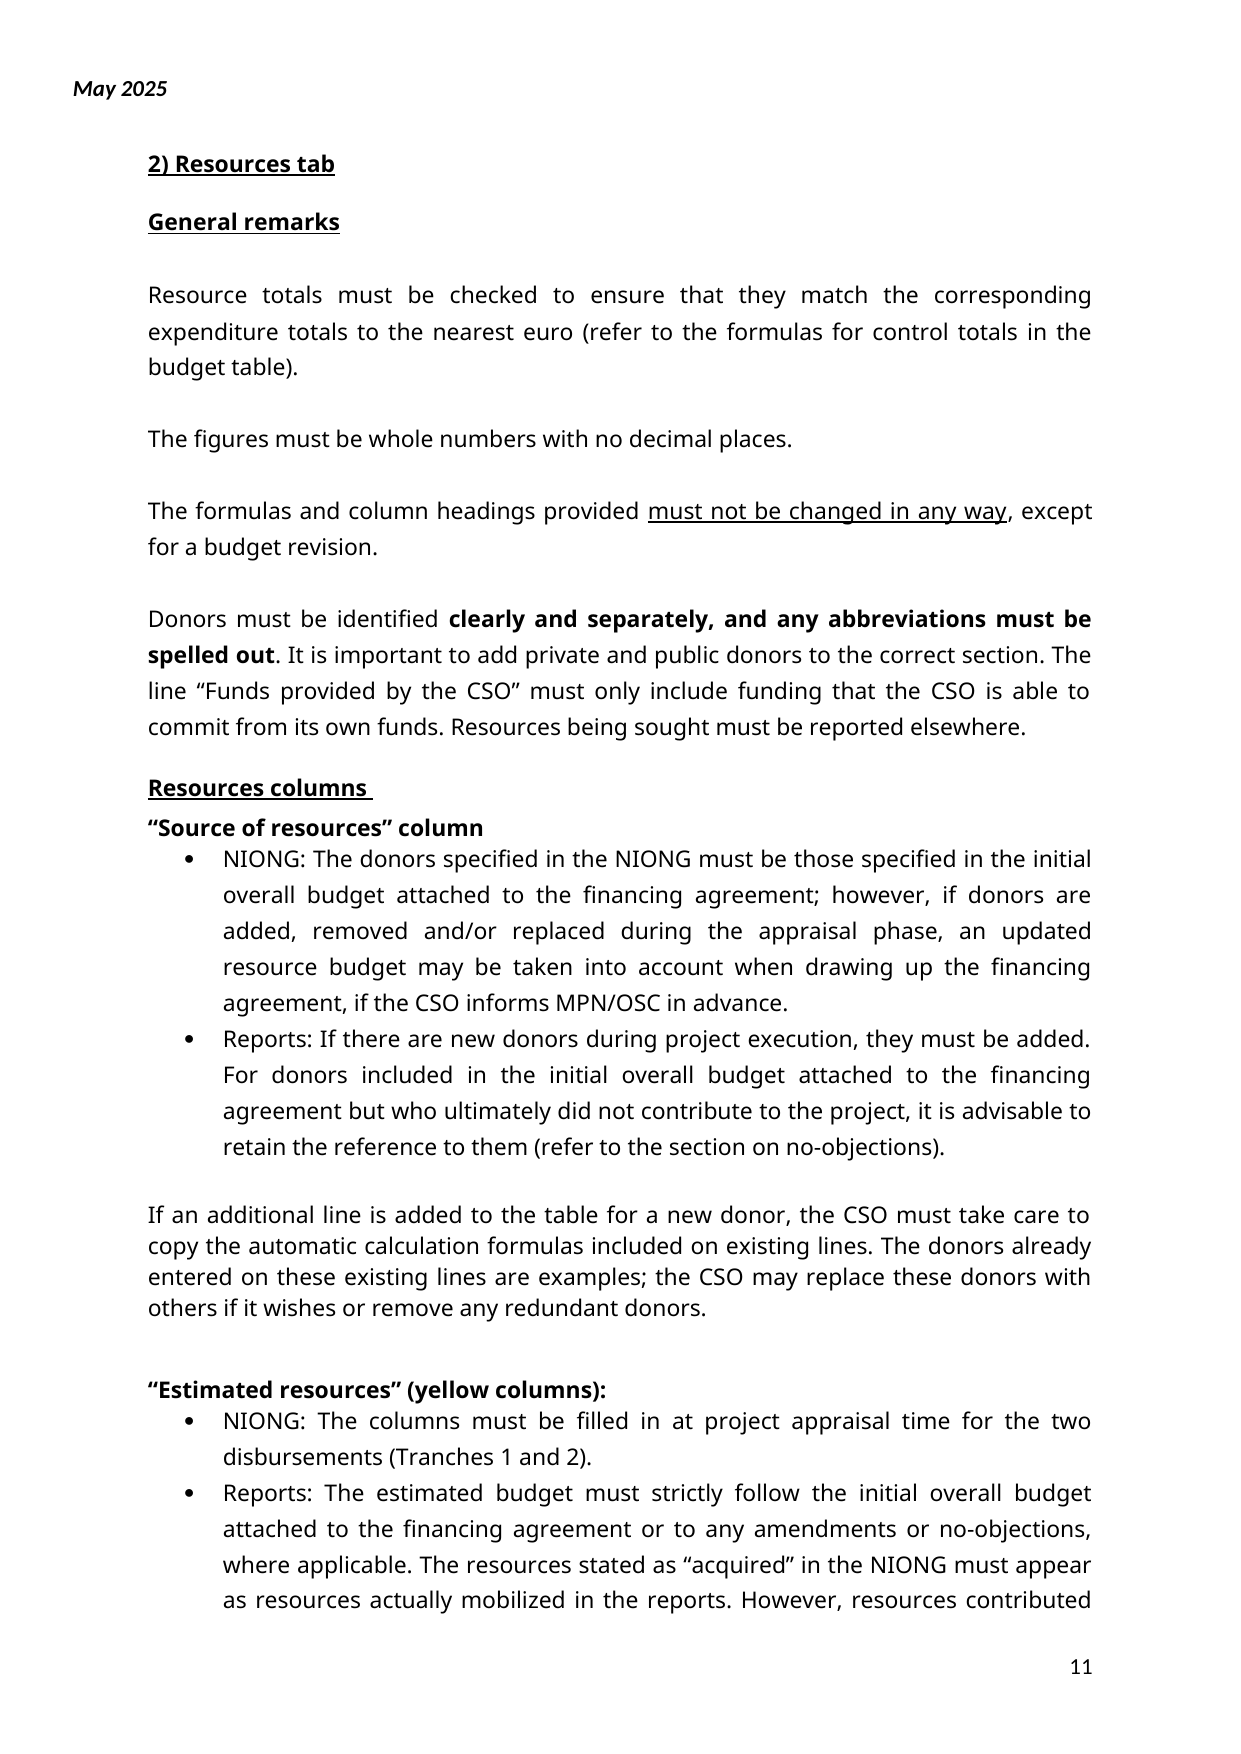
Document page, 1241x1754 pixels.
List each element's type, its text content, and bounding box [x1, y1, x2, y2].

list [185, 1477, 1092, 1616]
list NIONG: The donors specified in the NIONG must be those specified in the initial overall budget attached to the financing agreement; however, if donors are added, removed and/or replaced during the appraisal phase, an updated resource budget may be taken into account when drawing up the financing agreement, if the CSO informs MPN/OSC in advance. [185, 843, 1092, 1018]
list Resources columns [148, 772, 1092, 803]
list General remarks [148, 206, 1092, 237]
text 2) Resources tab [148, 148, 1092, 179]
list Reports: If there are new donors during project execution, they must be added. For donors included in the initial overall budget attached to the financing agreement but who ultimately did not contribute to the project, it is advisable to retain the reference to them (refer to the section on no-objections). [185, 1023, 1092, 1162]
text If an additional line is added to the table for a new donor, the CSO must take care to copy the automatic calculation formulas included on existing lines. The donors already entered on these existing lines are examples; the CSO may replace these donors with others if it wishes or remove any redundant donors. [148, 1199, 1092, 1324]
text The formulas and column headings provided must not be changed in any way, except for a budget revision. [148, 495, 1092, 562]
text “Estimated resources” (yellow columns): [148, 1373, 1092, 1405]
text Donors must be identified clearly and separately, and any abbreviations must be spelled out. It is important to add private and public donors to the correct section. The line “Funds provided by the CSO” must only include funding that the CSO is able to commit from its own funds. Resources being sought must be reported elsewhere. [148, 603, 1092, 742]
text The figures must be whole numbers with no decimal places. [148, 423, 1092, 454]
list NIONG: The columns must be filled in at project appraisal time for the two disbursements (Tranches 1 and 2). [185, 1405, 1092, 1472]
text “Source of resources” column [148, 812, 1092, 843]
text Resource totals must be checked to ensure that they match the corresponding expenditure totals to the nearest euro (refer to the formulas for control totals in the budget table). [148, 279, 1092, 383]
